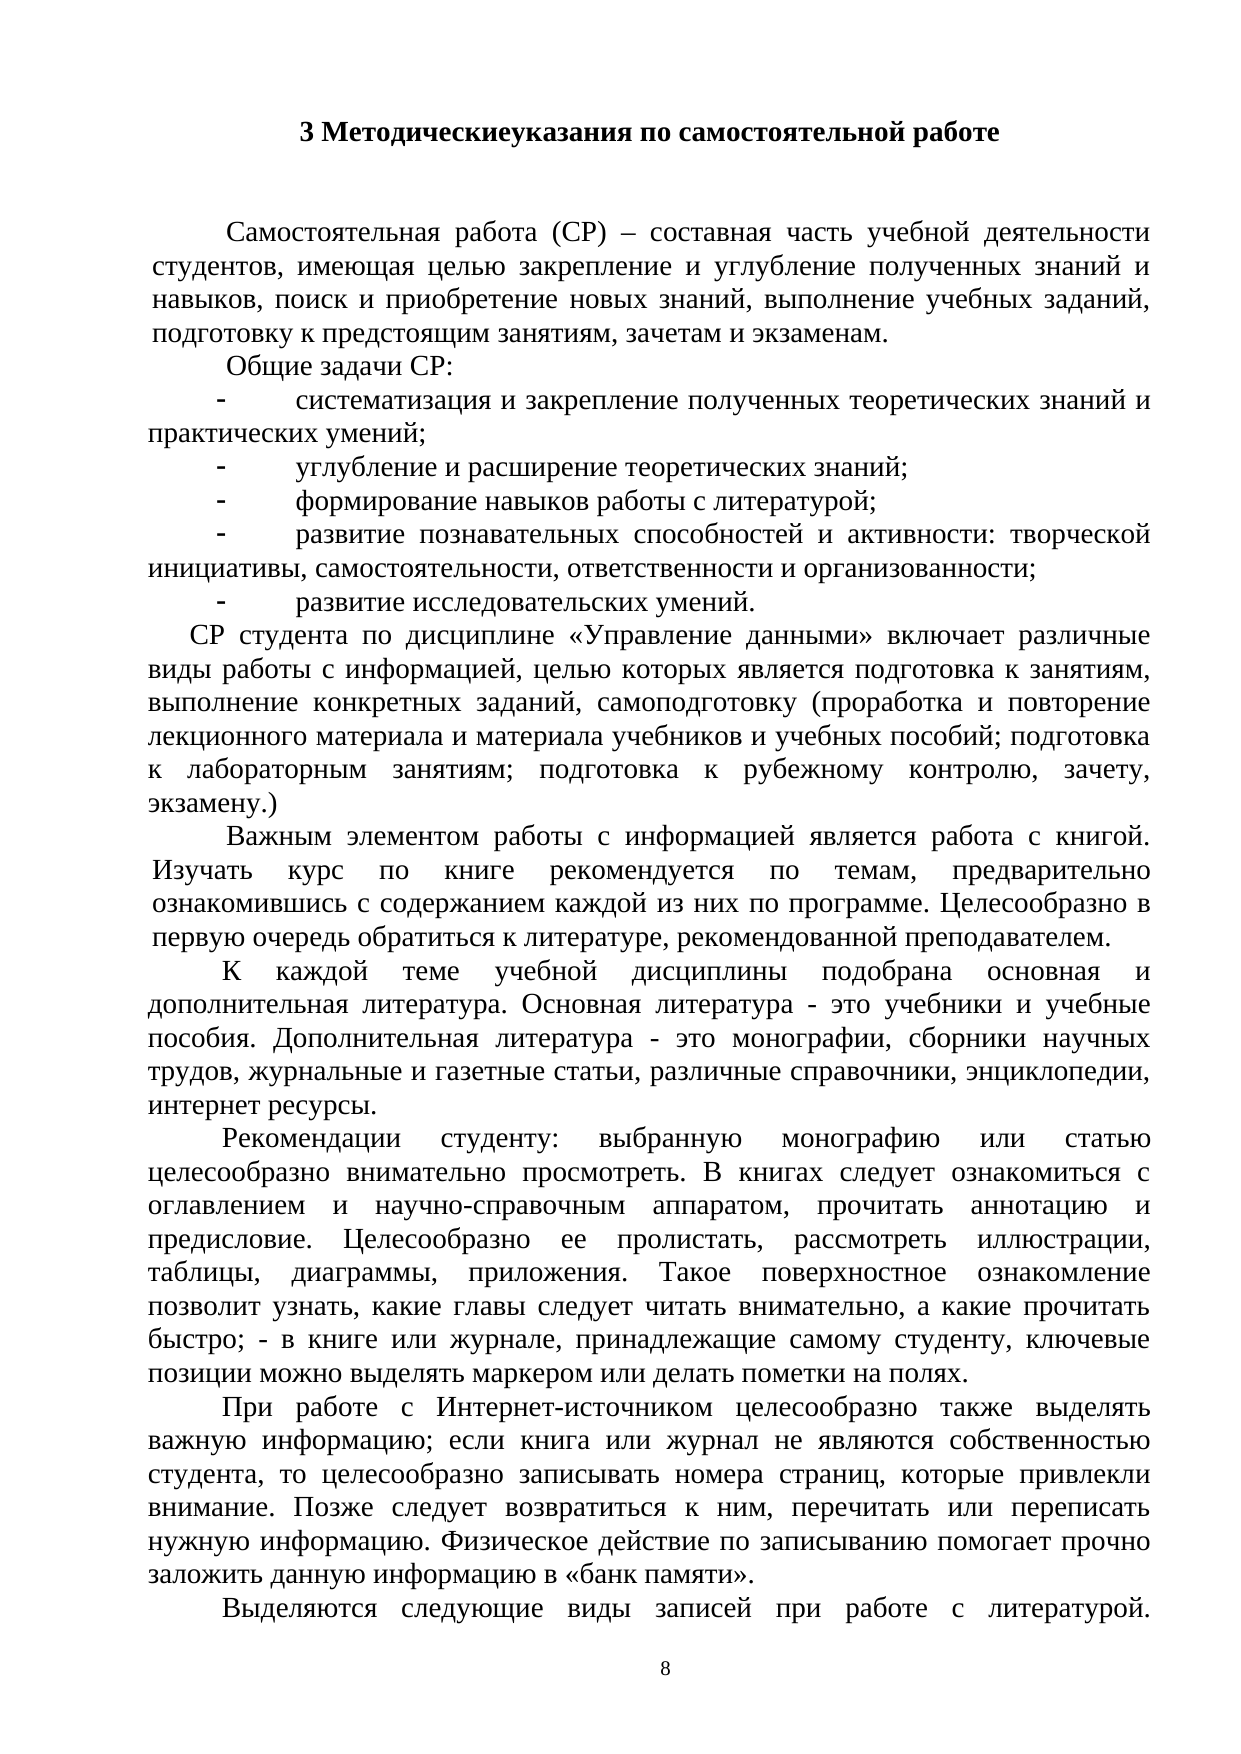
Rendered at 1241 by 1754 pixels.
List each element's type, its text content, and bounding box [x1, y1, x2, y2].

text Самостоятельная работа (СР) – составная часть учебной деятельности студентов, имеющая целью закрепление и углубление полученных знаний и навыков, поиск и приобретение новых знаний, выполнение учебных заданий, подготовку к предстоящим занятиям, зачетам и экзаменам. [152, 214, 1152, 348]
text Общие задачи СР: [152, 348, 1152, 382]
subtitle 3 Методическиеуказания по самостоятельной работе [148, 114, 1152, 147]
list развитие познавательных способностей и активности: творческой инициативы, самостоятельности, ответственности и организованности; [148, 516, 1152, 584]
list формирование навыков работы с литературой; [148, 483, 1152, 516]
text Рекомендации студенту: выбранную монографию или статью целесообразно внимательно просмотреть. В книгах следует ознакомиться с оглавлением и научно-справочным аппаратом, прочитать аннотацию и предисловие. Целесообразно ее пролистать, рассмотреть иллюстрации, таблицы, диаграммы, приложения. Такое поверхностное ознакомление позволит узнать, какие главы следует читать внимательно, а какие прочитать быстро; - в книге или журнале, принадлежащие самому студенту, ключевые позиции можно выделять маркером или делать пометки на полях. [148, 1120, 1152, 1389]
list систематизация и закрепление полученных теоретических знаний и практических умений; [148, 382, 1152, 449]
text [148, 1590, 1152, 1623]
list углубление и расширение теоретических знаний; [148, 449, 1152, 483]
text К каждой теме учебной дисциплины подобрана основная и дополнительная литература. Основная литература - это учебники и учебные пособия. Дополнительная литература - это монографии, сборники научных трудов, журнальные и газетные статьи, различные справочники, энциклопедии, интернет ресурсы. [148, 953, 1152, 1120]
list развитие исследовательских умений. [148, 584, 1152, 617]
text Важным элементом работы с информацией является работа с книгой. Изучать курс по книге рекомендуется по темам, предварительно ознакомившись с содержанием каждой из них по программе. Целесообразно в первую очередь обратиться к литературе, рекомендованной преподавателем. [152, 818, 1152, 953]
text СР студента по дисциплине «Управление данными» включает различные виды работы с информацией, целью которых является подготовка к занятиям, выполнение конкретных заданий, самоподготовку (проработка и повторение лекционного материала и материала учебников и учебных пособий; подготовка к лабораторным занятиям; подготовка к рубежному контролю, зачету, экзамену.) [148, 617, 1152, 818]
text При работе с Интернет-источником целесообразно также выделять важную информацию; если книга или журнал не являются собственностью студента, то целесообразно записывать номера страниц, которые привлекли внимание. Позже следует возвратиться к ним, перечитать или переписать нужную информацию. Физическое действие по записыванию помогает прочно заложить данную информацию в «банк памяти». [148, 1389, 1152, 1590]
